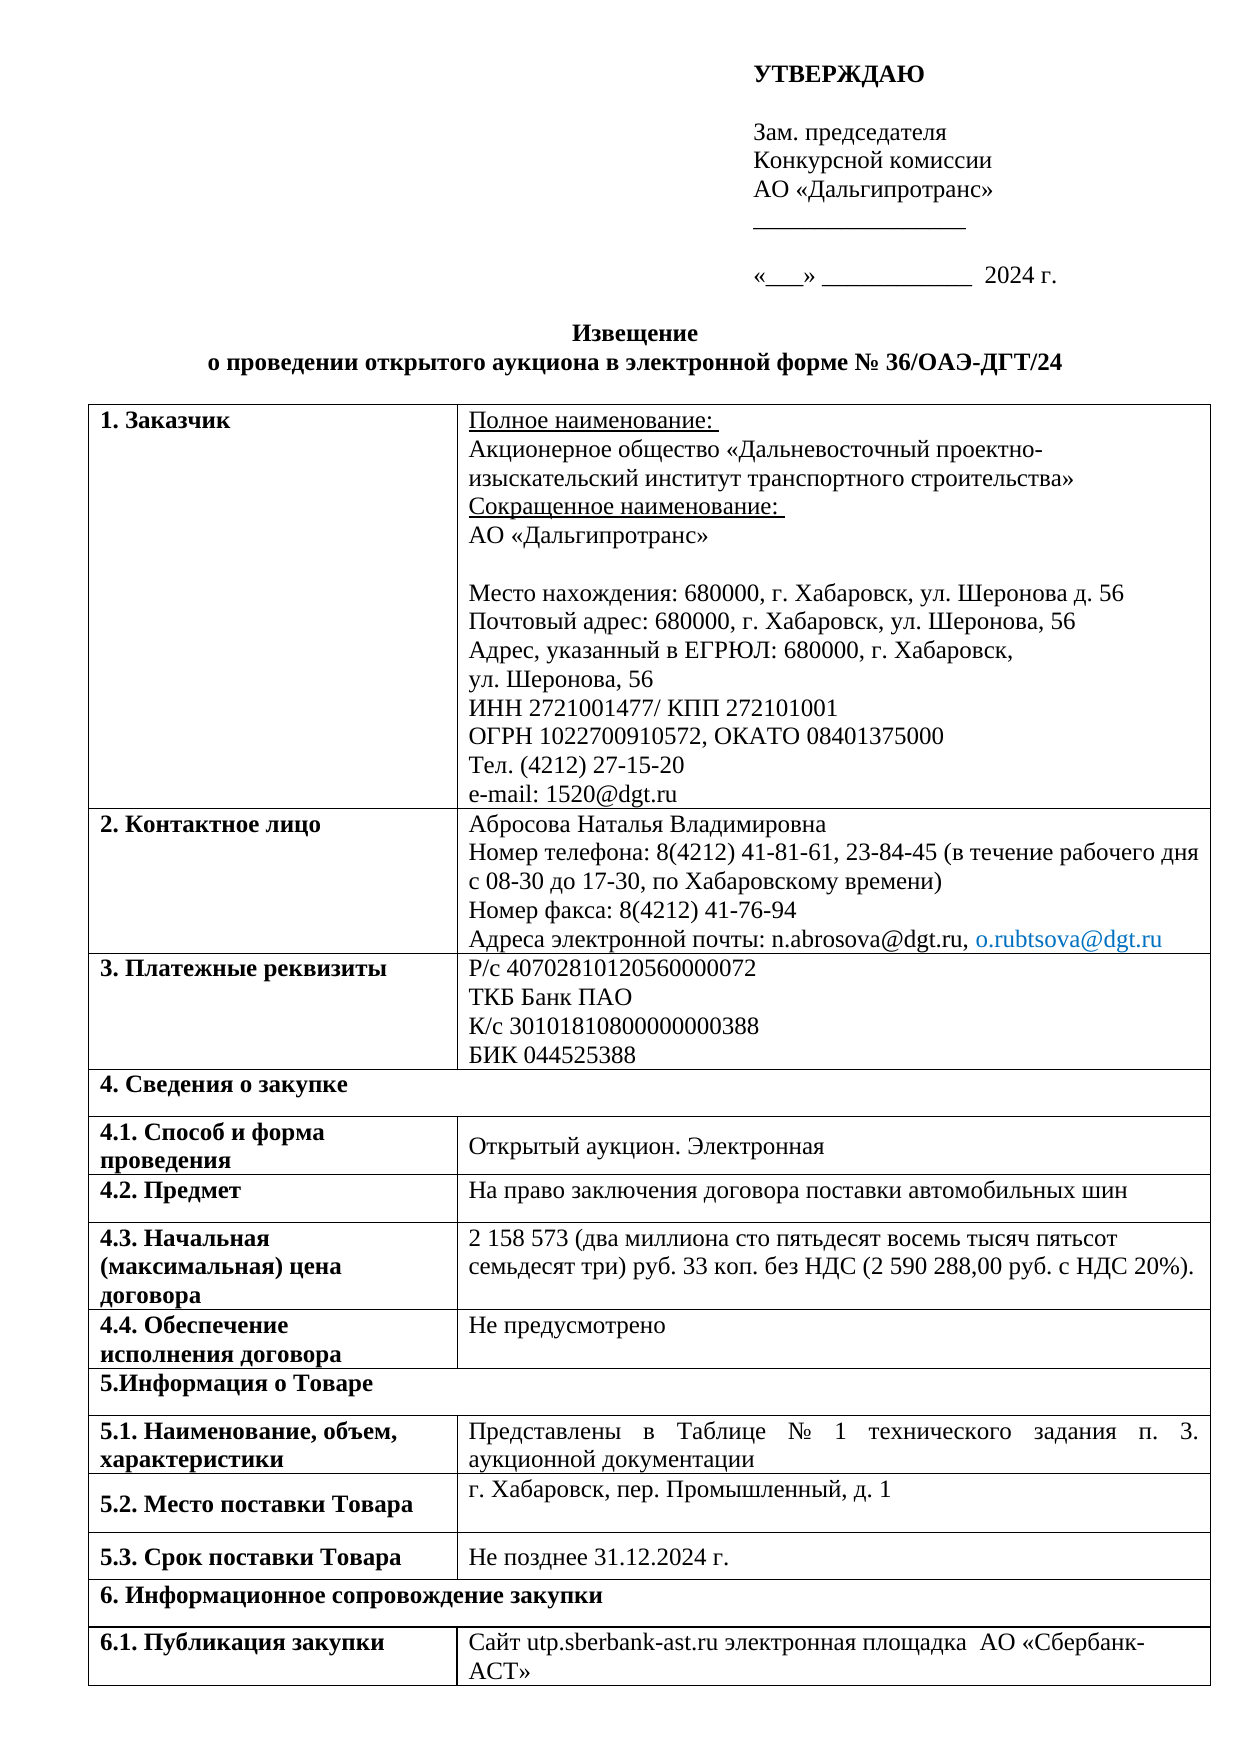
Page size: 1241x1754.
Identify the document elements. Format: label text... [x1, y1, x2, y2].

text Извещение [118, 318, 1152, 347]
table_cell 6. Информационное сопровождение закупки [89, 1580, 1210, 1626]
table_cell г. Хабаровск, пер. Промышленный, д. 1 [458, 1474, 1210, 1532]
table_cell Абросова Наталья Владимировна Номер телефона: 8(4212) 41-81-61, 23-84-45 (в течение рабочего дня с 08-30 до 17-30, по Хабаровскому времени) Номер факса: 8(4212) 41-76-94 Адреса электронной почты: n.abrosova@dgt.ru, o.rubtsova@dgt.ru [458, 809, 1210, 952]
table_cell 4.1. Способ и форма проведения [89, 1117, 457, 1174]
table_cell 2 158 573 (два миллиона сто пятьдесят восемь тысяч пятьсот семьдесят три) руб. 33 коп. без НДС (2 590 288,00 руб. с НДС 20%). [458, 1223, 1210, 1309]
table_cell На право заключения договора поставки автомобильных шин [458, 1175, 1210, 1222]
table_cell 4. Сведения о закупке [89, 1070, 1210, 1116]
table_cell 4.3. Начальная (максимальная) цена договора [89, 1223, 457, 1309]
table_cell 4.2. Предмет [89, 1175, 457, 1222]
table_cell 5.2. Место поставки Товара [89, 1474, 457, 1532]
table_cell 5.Информация о Товаре [89, 1369, 1210, 1415]
table_cell Не позднее 31.12.2024 г. [458, 1533, 1210, 1579]
table_cell 5.1. Наименование, объем, характеристики [89, 1416, 457, 1473]
table_cell Не предусмотрено [458, 1310, 1210, 1367]
table_cell Открытый аукцион. Электронная [458, 1117, 1210, 1174]
text о проведении открытого аукциона в электронной форме № 36/ОАЭ-ДГТ/24 [118, 347, 1152, 375]
table_cell 2. Контактное лицо [89, 809, 457, 952]
table_cell 3. Платежные реквизиты [89, 954, 457, 1068]
table_header 1. Заказчик [89, 405, 457, 808]
text Конкурсной комиссии [753, 145, 1152, 174]
table_cell Представлены в Таблице № 1 технического задания п. 3. аукционной документации [458, 1416, 1210, 1473]
table_cell Р/с 40702810120560000072 ТКБ Банк ПАО К/с 30101810800000000388 БИК 044525388 [458, 954, 1210, 1068]
text _________________ Н.А. Жаркова [753, 203, 1152, 232]
text Зам. председателя [753, 117, 1152, 145]
table_header Полное наименование: Акционерное общество «Дальневосточный проектно-изыскательский институт транспортного строительства» Сокращенное наименование: АО «Дальгипротранс» Место нахождения: 680000, г. Хабаровск, ул. Шеронова д. 56 Почтовый адрес: 680000, г. Хабаровск, ул. Шеронова, 56 Адрес, указанный в ЕГРЮЛ: 680000, г. Хабаровск, ул. Шеронова, 56 ИНН 2721001477/ КПП 272101001 ОГРН 1022700910572, ОКАТО 08401375000 Тел. (4212) 27-15-20 e-mail: 1520@dgt.ru [458, 405, 1210, 808]
text «___» ____________ 2024 г. [753, 260, 1152, 289]
table_cell 4.4. Обеспечение исполнения договора [89, 1310, 457, 1367]
text АО «Дальгипротранс» [753, 174, 1152, 203]
table_cell 5.3. Срок поставки Товара [89, 1533, 457, 1579]
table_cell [89, 1628, 456, 1685]
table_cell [458, 1628, 1210, 1685]
text УТВЕРЖДАЮ [753, 59, 1152, 88]
